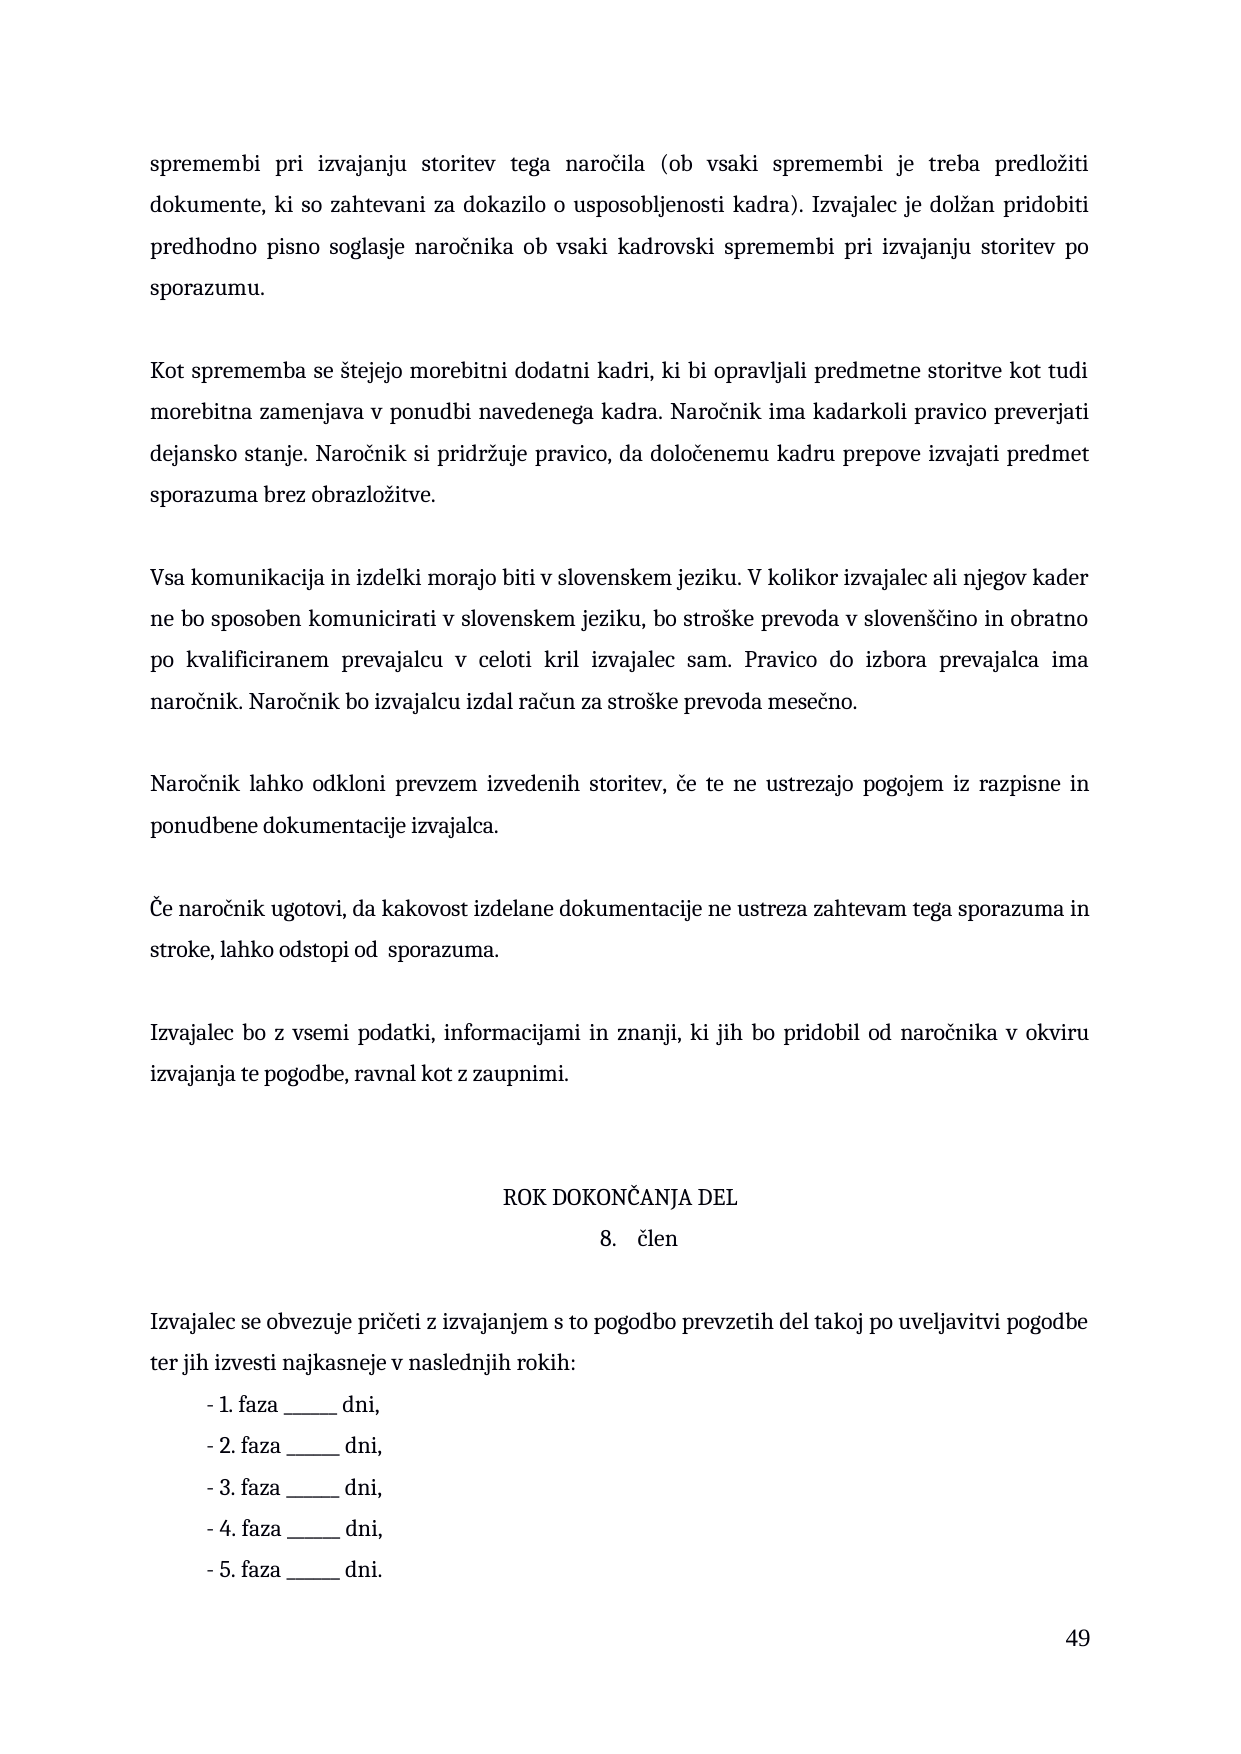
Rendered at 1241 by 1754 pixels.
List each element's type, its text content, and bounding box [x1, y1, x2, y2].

text Izvajalec se obvezuje pričeti z izvajanjem s to pogodbo prevzetih del takoj po uveljavitvi pogodbe ter jih izvesti najkasneje v naslednjih rokih: [150, 1308, 1090, 1377]
list - 4. faza ______ dni, [206, 1515, 1090, 1542]
text Izvajalec bo z vsemi podatki, informacijami in znanji, ki jih bo pridobil od naročnika v okviru izvajanja te pogodbe, ravnal kot z zaupnimi. [150, 1018, 1090, 1087]
list - 1. faza ______ dni, [206, 1391, 1090, 1418]
text Če naročnik ugotovi, da kakovost izdelane dokumentacije ne ustreza zahtevam tega sporazuma in stroke, lahko odstopi od sporazuma. [150, 894, 1090, 963]
list člen [187, 1225, 1090, 1253]
list - 5. faza ______ dni. [206, 1556, 1090, 1584]
text Naročnik lahko odkloni prevzem izvedenih storitev, če te ne ustrezajo pogojem iz razpisne in ponudbene dokumentacije izvajalca. [150, 770, 1090, 839]
text ROK DOKONČANJA DEL [150, 1184, 1090, 1211]
text Vsa komunikacija in izdelki morajo biti v slovenskem jeziku. V kolikor izvajalec ali njegov kader ne bo sposoben komunicirati v slovenskem jeziku, bo stroške prevoda v slovenščino in obratno po kvalificiranem prevajalcu v celoti kril izvajalec sam. Pravico do izbora prevajalca ima naročnik. Naročnik bo izvajalcu izdal račun za stroške prevoda mesečno. [150, 563, 1090, 715]
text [150, 150, 1090, 302]
list - 2. faza ______ dni, [206, 1432, 1090, 1459]
text Kot sprememba se štejejo morebitni dodatni kadri, ki bi opravljali predmetne storitve kot tudi morebitna zamenjava v ponudbi navedenega kadra. Naročnik ima kadarkoli pravico preverjati dejansko stanje. Naročnik si pridržuje pravico, da določenemu kadru prepove izvajati predmet sporazuma brez obrazložitve. [150, 357, 1090, 508]
list - 3. faza ______ dni, [206, 1473, 1090, 1501]
